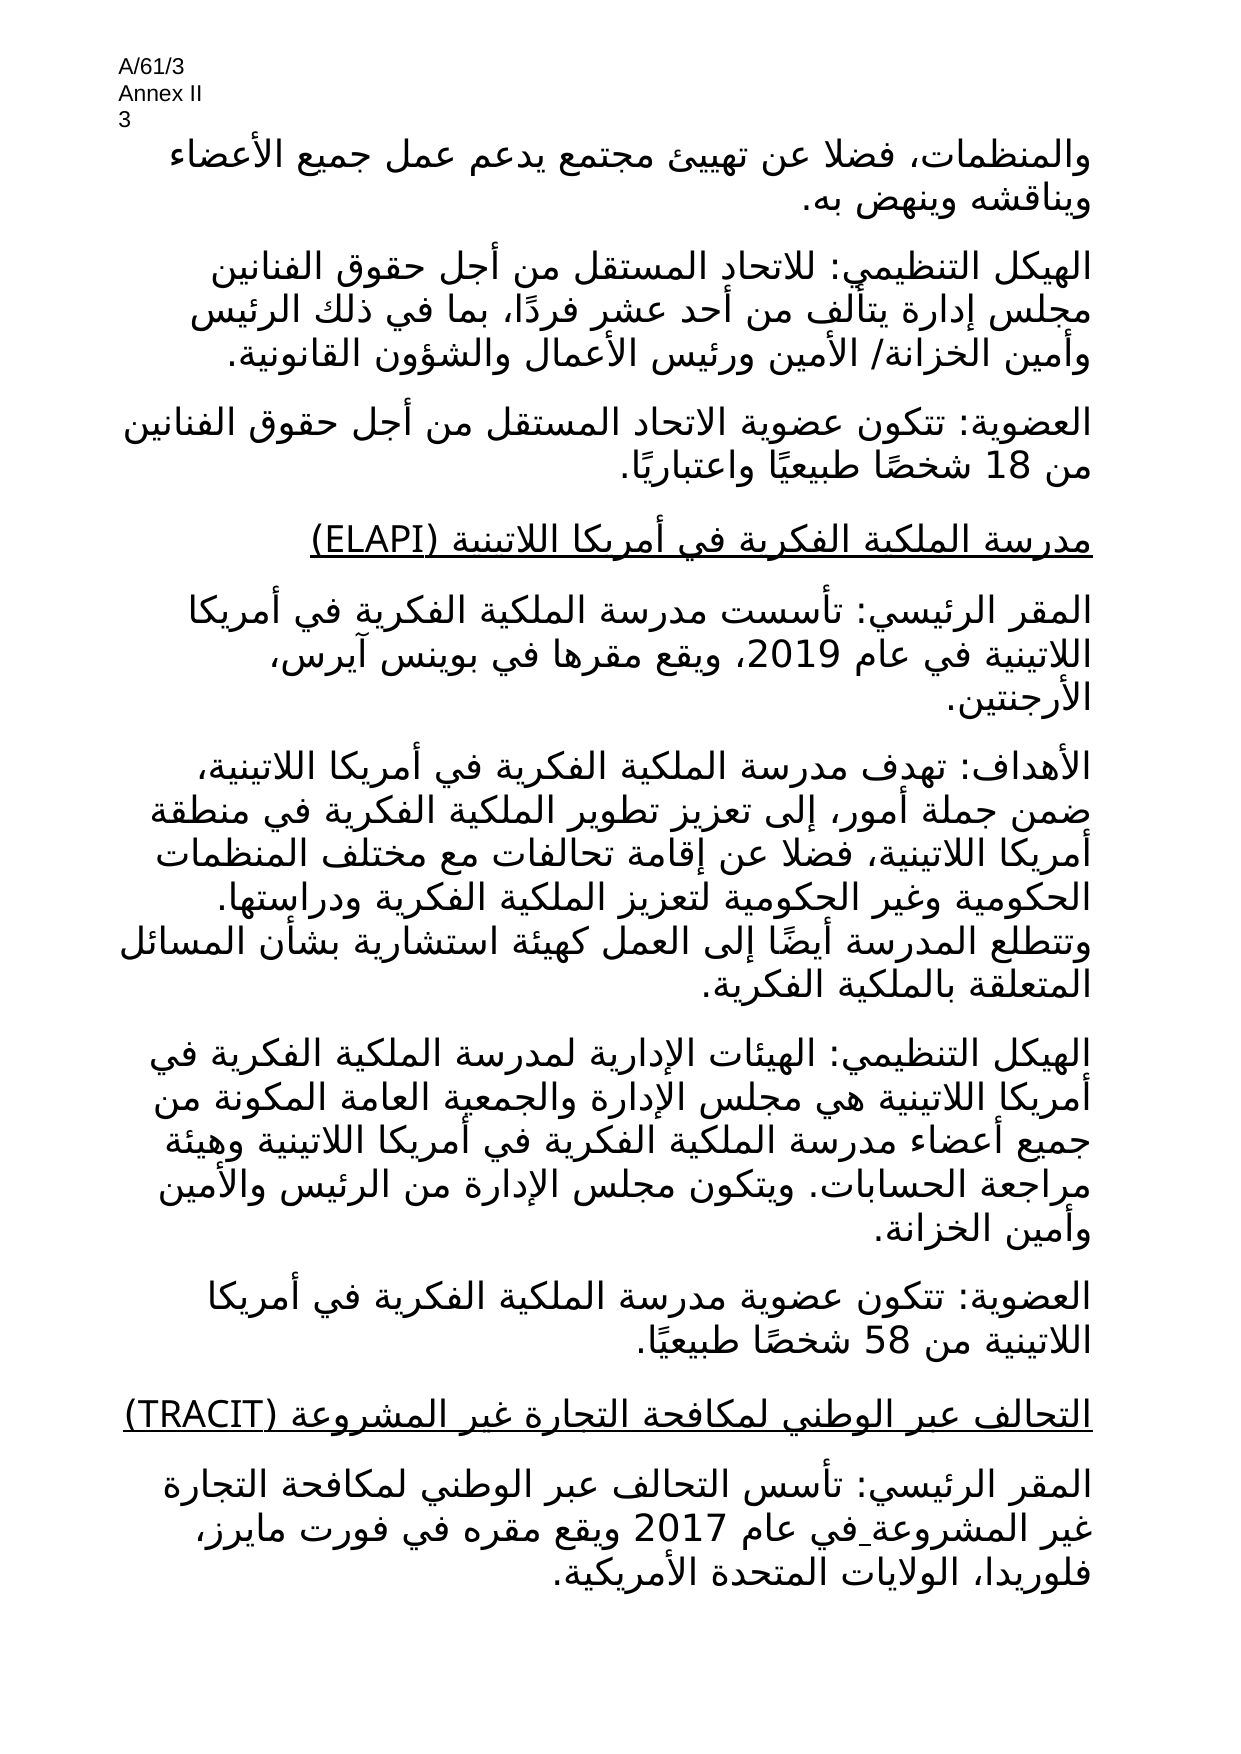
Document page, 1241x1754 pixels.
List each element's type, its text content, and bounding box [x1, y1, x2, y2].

text الهيكل التنظيمي: الهيئات الإدارية لمدرسة الملكية الفكرية في أمريكا اللاتينية هي مجلس الإدارة والجمعية العامة المكونة من جميع أعضاء مدرسة الملكية الفكرية في أمريكا اللاتينية وهيئة مراجعة الحسابات. ويتكون مجلس الإدارة من الرئيس والأمين وأمين الخزانة. [118, 1032, 1092, 1250]
text الأهداف: تهدف مدرسة الملكية الفكرية في أمريكا اللاتينية، ضمن جملة أمور، إلى تعزيز تطوير الملكية الفكرية في منطقة أمريكا اللاتينية، فضلا عن إقامة تحالفات مع مختلف المنظمات الحكومية وغير الحكومية لتعزيز الملكية الفكرية ودراستها. وتتطلع المدرسة أيضًا إلى العمل كهيئة استشارية بشأن المسائل المتعلقة بالملكية الفكرية. [118, 745, 1092, 1007]
text العضوية: تتكون عضوية مدرسة الملكية الفكرية في أمريكا اللاتينية من 58 شخصًا طبيعيًا. [118, 1275, 1092, 1362]
text الهيكل التنظيمي: للاتحاد المستقل من أجل حقوق الفنانين مجلس إدارة يتألف من أحد عشر فردًا، بما في ذلك الرئيس وأمين الخزانة/ الأمين ورئيس الأعمال والشؤون القانونية. [118, 244, 1092, 375]
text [118, 132, 1092, 219]
subtitle التحالف عبر الوطني لمكافحة التجارة غير المشروعة (TRACIT) [118, 1387, 1092, 1438]
text المقر الرئيسي: تأسست مدرسة الملكية الفكرية في أمريكا اللاتينية في عام 2019، ويقع مقرها في بوينس آيرس، الأرجنتين. [118, 589, 1092, 720]
subtitle مدرسة الملكية الفكرية في أمريكا اللاتينية (ELAPI) [118, 513, 1092, 564]
text العضوية: تتكون عضوية الاتحاد المستقل من أجل حقوق الفنانين من 18 شخصًا طبيعيًا واعتباريًا. [118, 400, 1092, 488]
text المقر الرئيسي: تأسس التحالف عبر الوطني لمكافحة التجارة غير المشروعة في عام 2017 ويقع مقره في فورت مايرز، فلوريدا، الولايات المتحدة الأمريكية. [118, 1463, 1092, 1594]
